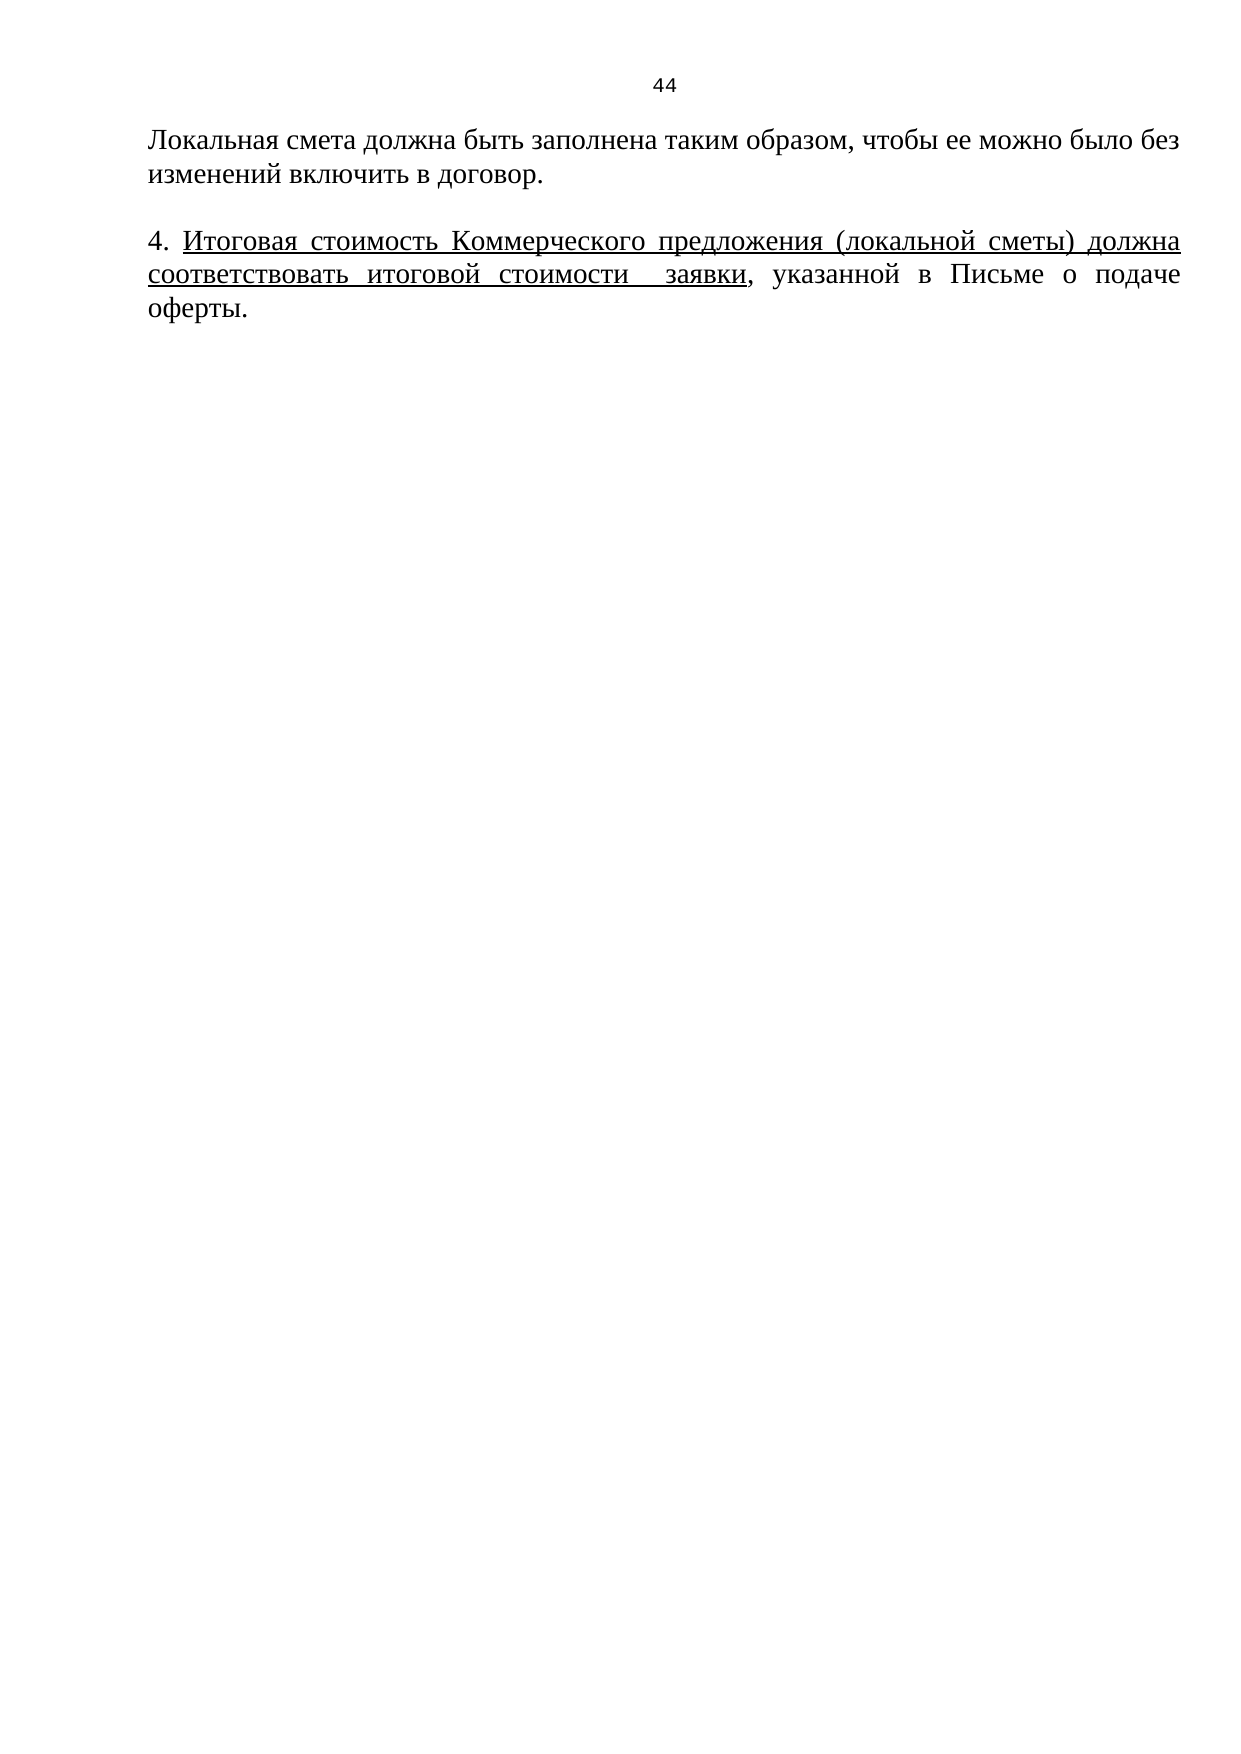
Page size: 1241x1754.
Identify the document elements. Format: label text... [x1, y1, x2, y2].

text 4. Итоговая стоимость Коммерческого предложения (локальной сметы) должна соответствовать итоговой стоимости заявки, указанной в Письме о подаче оферты. [148, 223, 1181, 323]
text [148, 122, 1181, 189]
